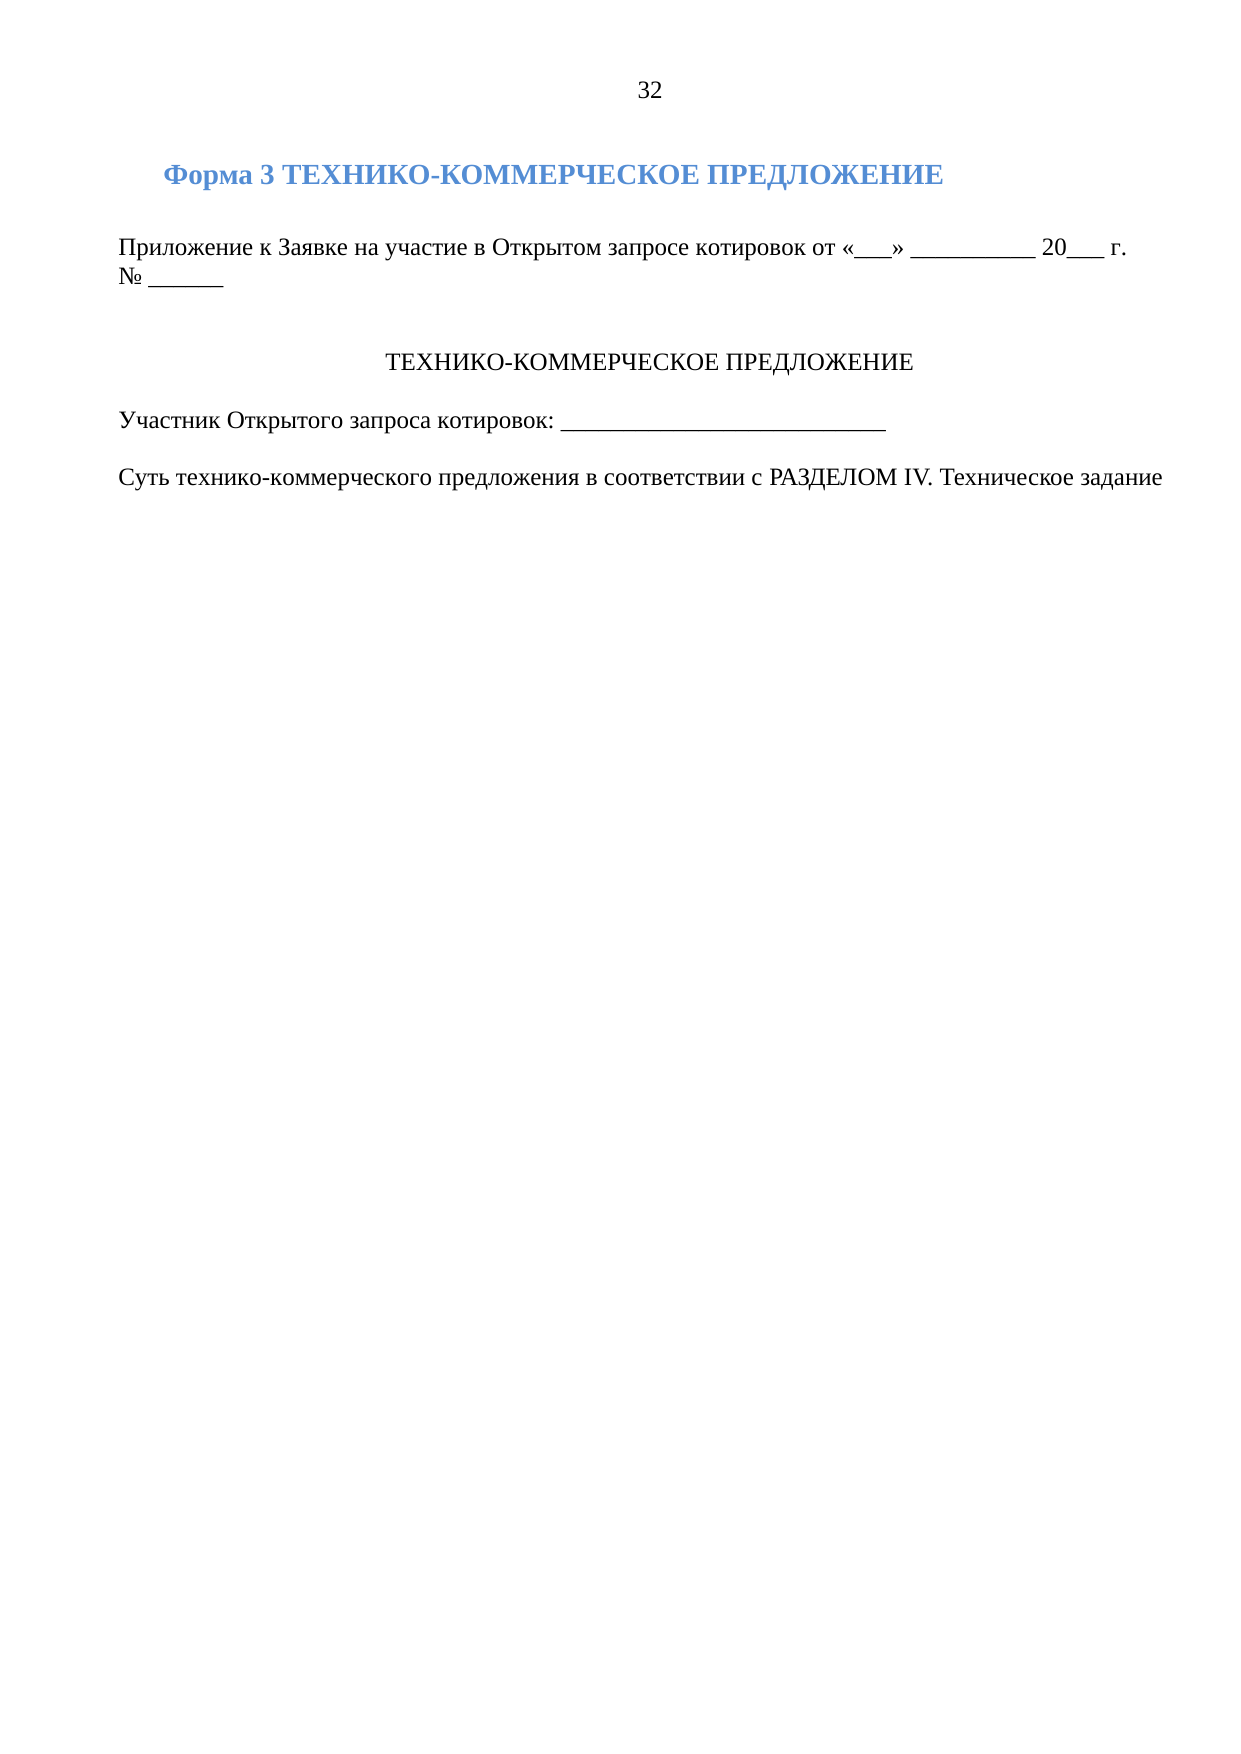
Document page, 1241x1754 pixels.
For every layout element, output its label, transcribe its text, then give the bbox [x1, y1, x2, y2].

text Приложение к Заявке на участие в Открытом запросе котировок от «___» __________ 20___ г. [118, 232, 1181, 261]
text № ______ [118, 261, 1181, 290]
subtitle Форма 3 ТЕХНИКО-КОММЕРЧЕСКОЕ ПРЕДЛОЖЕНИЕ [163, 157, 1181, 191]
text Суть технико-коммерческого предложения в соответствии с РАЗДЕЛОМ IV. Техническое задание [118, 462, 1181, 491]
text ТЕХНИКО-КОММЕРЧЕСКОЕ ПРЕДЛОЖЕНИЕ [118, 347, 1181, 376]
text Участник Открытого запроса котировок: __________________________ [118, 405, 1181, 433]
